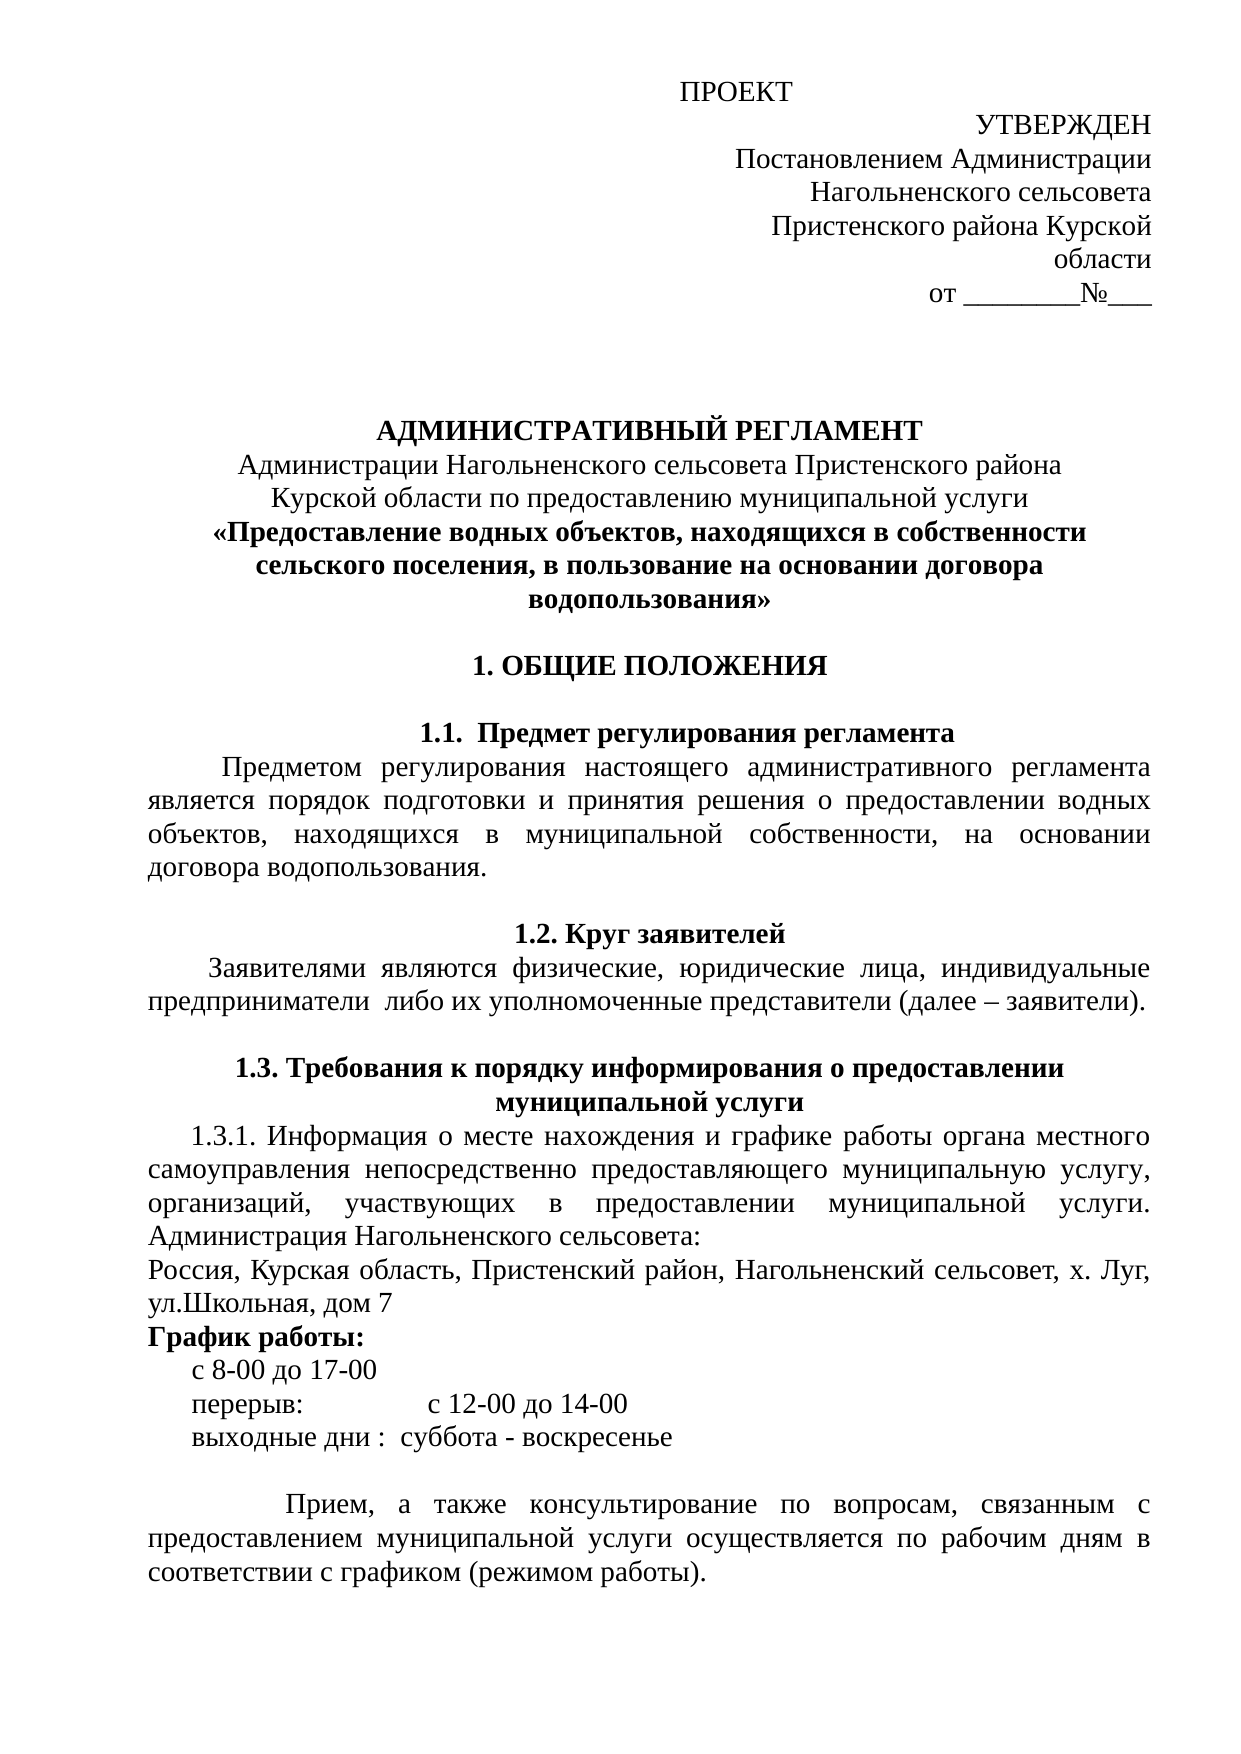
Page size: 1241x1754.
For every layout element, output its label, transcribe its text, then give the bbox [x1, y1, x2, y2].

text Нагольненского сельсовета Пристенского района Курской области [679, 174, 1152, 275]
text 1.3.1. Информация о месте нахождения и графике работы органа местного самоуправления непосредственно предоставляющего муниципальную услугу, организаций, участвующих в предоставлении муниципальной услуги. Администрация Нагольненского сельсовета: [148, 1118, 1152, 1252]
text с 8-00 до 17-00 [148, 1352, 1152, 1386]
text Заявителями являются физические, юридические лица, индивидуальные предприниматели либо их уполномоченные представители (далее – заявители). [148, 950, 1152, 1017]
text Постановлением Администрации [679, 141, 1152, 174]
text График работы: [148, 1319, 1152, 1352]
text Предметом регулирования настоящего административного регламента является порядок подготовки и принятия решения о предоставлении водных объектов, находящихся в муниципальной собственности, на основании договора водопользования. [148, 749, 1152, 883]
list 1.1. Предмет регулирования регламента [223, 715, 1152, 749]
text Администрации Нагольненского сельсовета Пристенского района [148, 447, 1152, 480]
text Курской области по предоставлению муниципальной услуги [148, 480, 1152, 514]
text 1. ОБЩИЕ ПОЛОЖЕНИЯ [148, 648, 1152, 682]
text выходные дни : суббота - воскресенье [148, 1419, 1152, 1453]
text от ________№___ [679, 275, 1152, 309]
text ПРОЕКТ [679, 74, 1152, 107]
text «Предоставление водных объектов, находящихся в собственности сельского поселения, в пользование на основании договора водопользования» [148, 514, 1152, 614]
text перерыв: с 12-00 до 14-00 [148, 1386, 1152, 1419]
text Прием, а также консультирование по вопросам, связанным с предоставлением муниципальной услуги осуществляется по рабочим дням в соответствии с графиком (режимом работы). [148, 1487, 1152, 1587]
text 1.3. Требования к порядку информирования о предоставлении [148, 1051, 1152, 1084]
text УТВЕРЖДЕН [679, 107, 1152, 141]
text АДМИНИСТРАТИВНЫЙ РЕГЛАМЕНТ [148, 413, 1152, 447]
text Россия, Курская область, Пристенский район, Нагольненский сельсовет, х. Луг, ул.Школьная, дом 7 [148, 1252, 1152, 1319]
text муниципальной услуги [148, 1084, 1152, 1118]
text 1.2. Круг заявителей [148, 916, 1152, 950]
